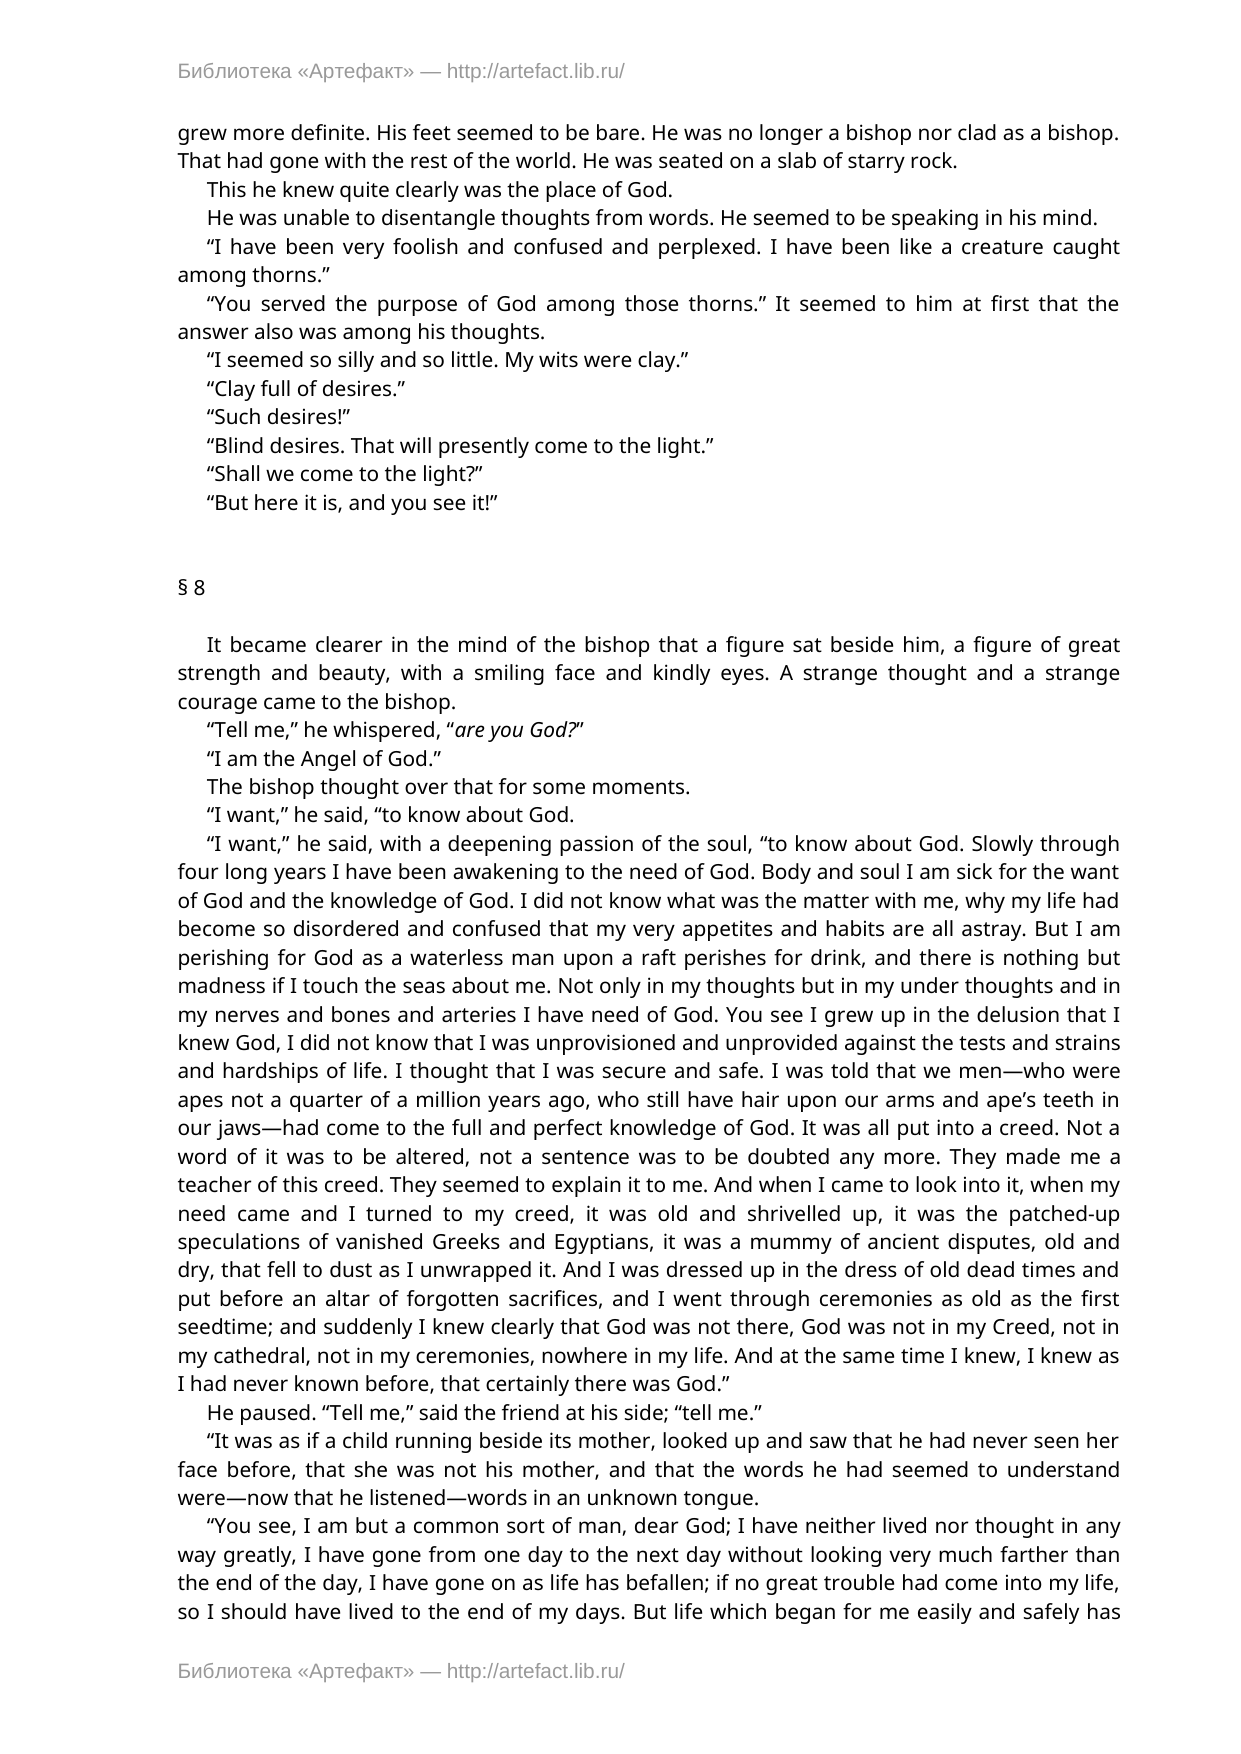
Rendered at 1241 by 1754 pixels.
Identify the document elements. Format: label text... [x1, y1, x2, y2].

text “You served the purpose of God among those thorns.” It seemed to him at first that the answer also was among his thoughts. [177, 289, 1122, 346]
text “I want,” he said, “to know about God. [177, 801, 1122, 829]
text It became clearer in the mind of the bishop that a figure sat beside him, a figure of great strength and beauty, with a smiling face and kindly eyes. A strange thought and a strange courage came to the bishop. [177, 630, 1122, 715]
text “Such desires!” [177, 402, 1122, 431]
text “Blind desires. That will presently come to the light.” [177, 431, 1122, 459]
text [177, 118, 1122, 175]
text “Clay full of desires.” [177, 374, 1122, 402]
text “It was as if a child running beside its mother, looked up and saw that he had never seen her face before, that she was not his mother, and that the words he had seemed to understand were—now that he listened—words in an unknown tongue. [177, 1426, 1122, 1512]
text “I want,” he said, with a deepening passion of the soul, “to know about God. Slowly through four long years I have been awakening to the need of God. Body and soul I am sick for the want of God and the knowledge of God. I did not know what was the matter with me, why my life had become so disordered and confused that my very appetites and habits are all astray. But I am perishing for God as a waterless man upon a raft perishes for drink, and there is nothing but madness if I touch the seas about me. Not only in my thoughts but in my under thoughts and in my nerves and bones and arteries I have need of God. You see I grew up in the delusion that I knew God, I did not know that I was unprovisioned and unprovided against the tests and strains and hardships of life. I thought that I was secure and safe. I was told that we men—who were apes not a quarter of a million years ago, who still have hair upon our arms and ape’s teeth in our jaws—had come to the full and perfect knowledge of God. It was all put into a creed. Not a word of it was to be altered, not a sentence was to be doubted any more. They made me a teacher of this creed. They seemed to explain it to me. And when I came to look into it, when my need came and I turned to my creed, it was old and shrivelled up, it was the patched-up speculations of vanished Greeks and Egyptians, it was a mummy of ancient disputes, old and dry, that fell to dust as I unwrapped it. And I was dressed up in the dress of old dead times and put before an altar of forgotten sacrifices, and I went through ceremonies as old as the first seedtime; and suddenly I knew clearly that God was not there, God was not in my Creed, not in my cathedral, not in my ceremonies, nowhere in my life. And at the same time I knew, I knew as I had never known before, that certainly there was God.” [177, 829, 1122, 1398]
text He paused. “Tell me,” said the friend at his side; “tell me.” [177, 1398, 1122, 1426]
text “I am the Angel of God.” [177, 744, 1122, 772]
text The bishop thought over that for some moments. [177, 772, 1122, 801]
text § 8 [177, 573, 1122, 602]
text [177, 1512, 1122, 1625]
text “But here it is, and you see it!” [177, 488, 1122, 516]
text He was unable to disentangle thoughts from words. He seemed to be speaking in his mind. [177, 203, 1122, 232]
text “Tell me,” he whispered, “are you God?” [177, 715, 1122, 744]
text “I seemed so silly and so little. My wits were clay.” [177, 346, 1122, 374]
text “Shall we come to the light?” [177, 459, 1122, 488]
text This he knew quite clearly was the place of God. [177, 175, 1122, 203]
text “I have been very foolish and confused and perplexed. I have been like a creature caught among thorns.” [177, 232, 1122, 289]
